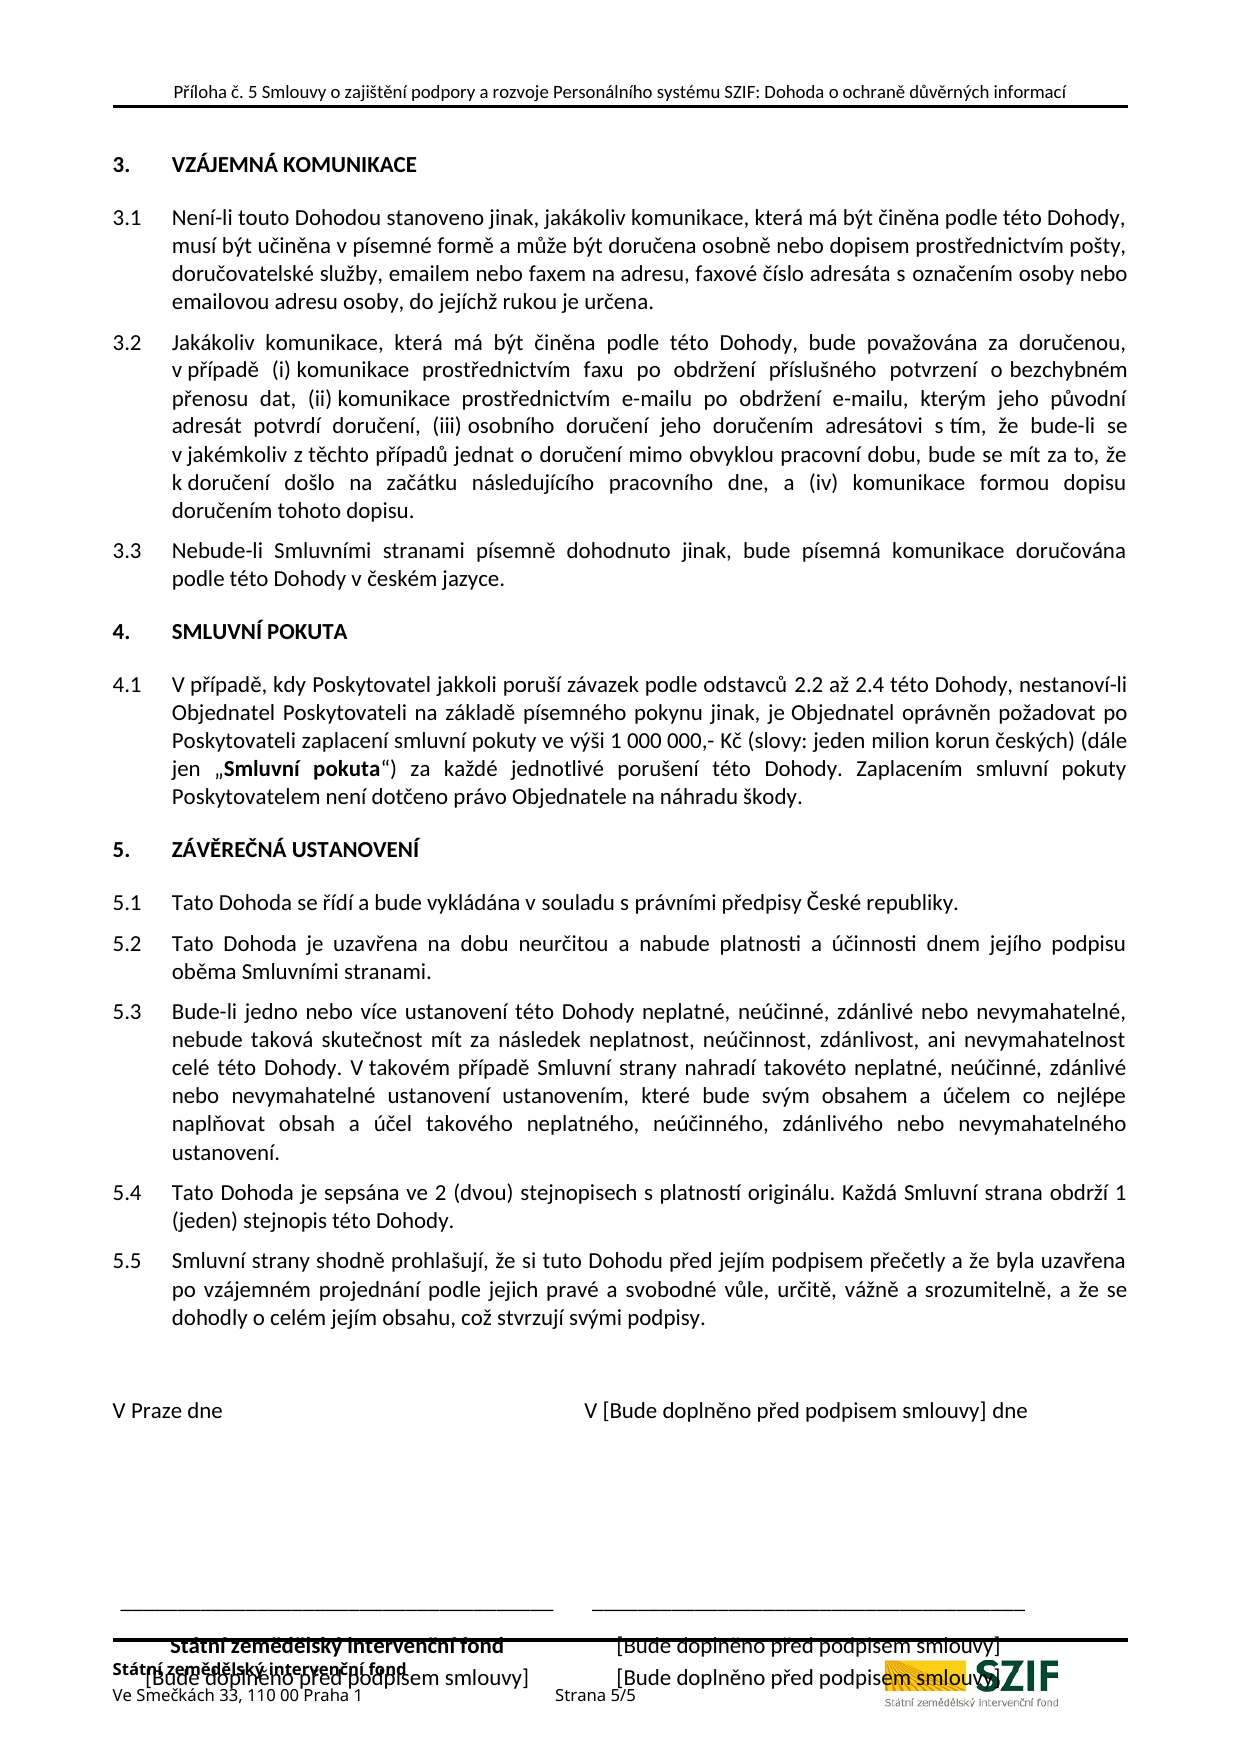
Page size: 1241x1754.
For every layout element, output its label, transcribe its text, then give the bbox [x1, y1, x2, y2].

list Tato Dohoda se řídí a bude vykládána v souladu s právními předpisy České republiky. [112, 888, 1128, 916]
list V případě, kdy Poskytovatel jakkoli poruší závazek podle odstavců 2.2 až 2.4 této Dohody, nestanoví-li Objednatel Poskytovateli na základě písemného pokynu jinak, je Objednatel oprávněn požadovat po Poskytovateli zaplacení smluvní pokuty ve výši 1 000 000,- Kč (slovy: jeden milion korun českých) (dále jen „Smluvní pokuta“) za každé jednotlivé porušení této Dohody. Zaplacením smluvní pokuty Poskytovatelem není dotčeno právo Objednatele na náhradu škody. [112, 670, 1128, 810]
list Bude-li jedno nebo více ustanovení této Dohody neplatné, neúčinné, zdánlivé nebo nevymahatelné, nebude taková skutečnost mít za následek neplatnost, neúčinnost, zdánlivost, ani nevymahatelnost celé této Dohody. V takovém případě Smluvní strany nahradí takovéto neplatné, neúčinné, zdánlivé nebo nevymahatelné ustanovení ustanovením, které bude svým obsahem a účelem co nejlépe naplňovat obsah a účel takového neplatného, neúčinného, zdánlivého nebo nevymahatelného ustanovení. [112, 997, 1128, 1166]
table_header V [Bude doplněno před podpisem smlouvy] dne [573, 1384, 1044, 1440]
list Smluvní strany shodně prohlašují, že si tuto Dohodu před jejím podpisem přečetly a že byla uzavřena po vzájemném projednání podle jejich pravé a svobodné vůle, určitě, vážně a srozumitelně, a že se dohodly o celém jejím obsahu, což stvrzují svými podpisy. [112, 1247, 1128, 1331]
list Nebude-li Smluvními stranami písemně dohodnuto jinak, bude písemná komunikace doručována podle této Dohody v českém jazyce. [112, 536, 1128, 592]
list Smluvní pokuta [112, 617, 1128, 645]
table_cell ______________________________________ [Bude doplněno před podpisem smlouvy] [Bude doplněno před podpisem smlouvy] [573, 1440, 1044, 1695]
list Není-li touto Dohodou stanoveno jinak, jakákoliv komunikace, která má být činěna podle této Dohody, musí být učiněna v písemné formě a může být doručena osobně nebo dopisem prostřednictvím pošty, doručovatelské služby, emailem nebo faxem na adresu, faxové číslo adresáta s označením osoby nebo emailovou adresu osoby, do jejíchž rukou je určena. [112, 203, 1128, 315]
picture [882, 1660, 1059, 1707]
table_header V Praze dne [101, 1384, 573, 1440]
list Závěrečná ustanovení [112, 835, 1128, 863]
list Vzájemná komunikace [112, 150, 1128, 178]
list Tato Dohoda je sepsána ve 2 (dvou) stejnopisech s platností originálu. Každá Smluvní strana obdrží 1 (jeden) stejnopis této Dohody. [112, 1178, 1128, 1234]
list Jakákoliv komunikace, která má být činěna podle této Dohody, bude považována za doručenou, v případě (i) komunikace prostřednictvím faxu po obdržení příslušného potvrzení o bezchybném přenosu dat, (ii) komunikace prostřednictvím e-mailu po obdržení e-mailu, kterým jeho původní adresát potvrdí doručení, (iii) osobního doručení jeho doručením adresátovi s tím, že bude-li se v jakémkoliv z těchto případů jednat o doručení mimo obvyklou pracovní dobu, bude se mít za to, že k doručení došlo na začátku následujícího pracovního dne, a (iv) komunikace formou dopisu doručením tohoto dopisu. [112, 328, 1128, 524]
table_cell ______________________________________ Státní zemědělský intervenční fond [Bude doplněno před podpisem smlouvy] [101, 1440, 573, 1695]
list Tato Dohoda je uzavřena na dobu neurčitou a nabude platnosti a účinnosti dnem jejího podpisu oběma Smluvními stranami. [112, 929, 1128, 985]
